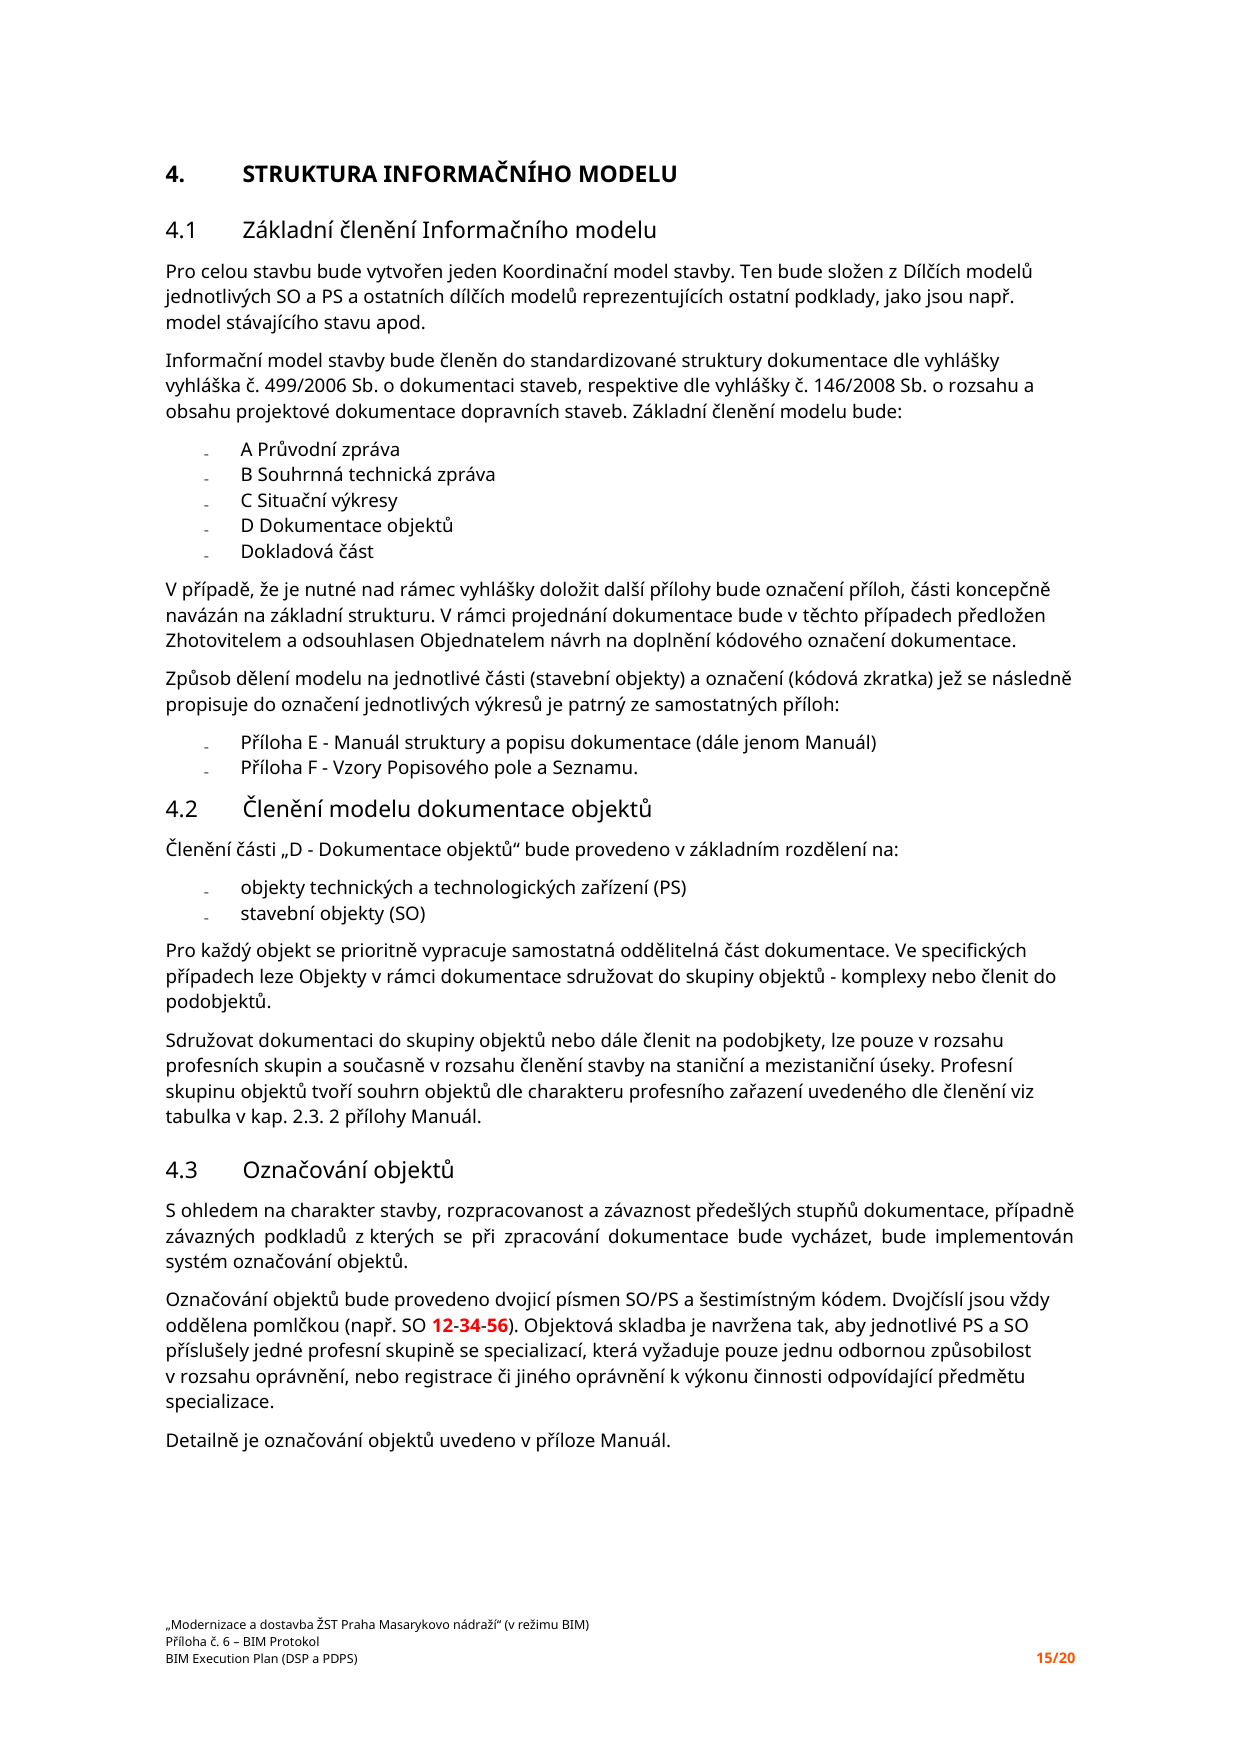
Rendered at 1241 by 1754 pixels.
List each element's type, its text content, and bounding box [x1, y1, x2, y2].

text Základní členění Informačního modelu [165, 214, 1075, 246]
text S ohledem na charakter stavby, rozpracovanost a závaznost předešlých stupňů dokumentace, případně závazných podkladů z kterých se při zpracování dokumentace bude vycházet, bude implementován systém označování objektů. [165, 1198, 1075, 1274]
text Detailně je označování objektů uvedeno v příloze Manuál. [165, 1427, 1075, 1452]
text Členění části „D - Dokumentace objektů“ bude provedeno v základním rozdělení na: [165, 836, 1075, 862]
text V případě, že je nutné nad rámec vyhlášky doložit další přílohy bude označení příloh, části koncepčně navázán na základní strukturu. V rámci projednání dokumentace bude v těchto případech předložen Zhotovitelem a odsouhlasen Objednatelem návrh na doplnění kódového označení dokumentace. [165, 576, 1075, 653]
text Struktura informačního modelu [165, 158, 1075, 189]
text Označování objektů [165, 1154, 1075, 1185]
text Pro každý objekt se prioritně vypracuje samostatná oddělitelná část dokumentace. Ve specifických případech leze Objekty v rámci dokumentace sdružovat do skupiny objektů - komplexy nebo členit do podobjektů. [165, 938, 1075, 1014]
text Sdružovat dokumentaci do skupiny objektů nebo dále členit na podobjkety, lze pouze v rozsahu profesních skupin a současně v rozsahu členění stavby na staniční a mezistaniční úseky. Profesní skupinu objektů tvoří souhrn objektů dle charakteru profesního zařazení uvedeného dle členění viz tabulka v kap. 2.3. 2 přílohy Manuál. [165, 1027, 1075, 1129]
list stavební objekty (SO) [203, 900, 1075, 925]
text Označování objektů bude provedeno dvojicí písmen SO/PS a šestimístným kódem. Dvojčíslí jsou vždy oddělena pomlčkou (např. SO 12-34-56). Objektová skladba je navržena tak, aby jednotlivé PS a SO příslušely jedné profesní skupině se specializací, která vyžaduje pouze jednu odbornou způsobilost v rozsahu oprávnění, nebo registrace či jiného oprávnění k výkonu činnosti odpovídající předmětu specializace. [165, 1287, 1075, 1414]
list B Souhrnná technická zpráva [203, 462, 1075, 487]
list Příloha E - Manuál struktury a popisu dokumentace (dále jenom Manuál) [203, 729, 1075, 754]
list C Situační výkresy [203, 487, 1075, 513]
list Dokladová část [203, 538, 1075, 564]
list Příloha F - Vzory Popisového pole a Seznamu. [203, 754, 1075, 780]
list A Průvodní zpráva [203, 436, 1075, 462]
text Členění modelu dokumentace objektů [165, 792, 1075, 824]
list D Dokumentace objektů [203, 513, 1075, 538]
text Způsob dělení modelu na jednotlivé části (stavební objekty) a označení (kódová zkratka) jež se následně propisuje do označení jednotlivých výkresů je patrný ze samostatných příloh: [165, 665, 1075, 716]
text Pro celou stavbu bude vytvořen jeden Koordinační model stavby. Ten bude složen z Dílčích modelů jednotlivých SO a PS a ostatních dílčích modelů reprezentujících ostatní podklady, jako jsou např. model stávajícího stavu apod. [165, 258, 1075, 335]
text Informační model stavby bude členěn do standardizované struktury dokumentace dle vyhlášky vyhláška č. 499/2006 Sb. o dokumentaci staveb, respektive dle vyhlášky č. 146/2008 Sb. o rozsahu a obsahu projektové dokumentace dopravních staveb. Základní členění modelu bude: [165, 347, 1075, 424]
list objekty technických a technologických zařízení (PS) [203, 874, 1075, 900]
